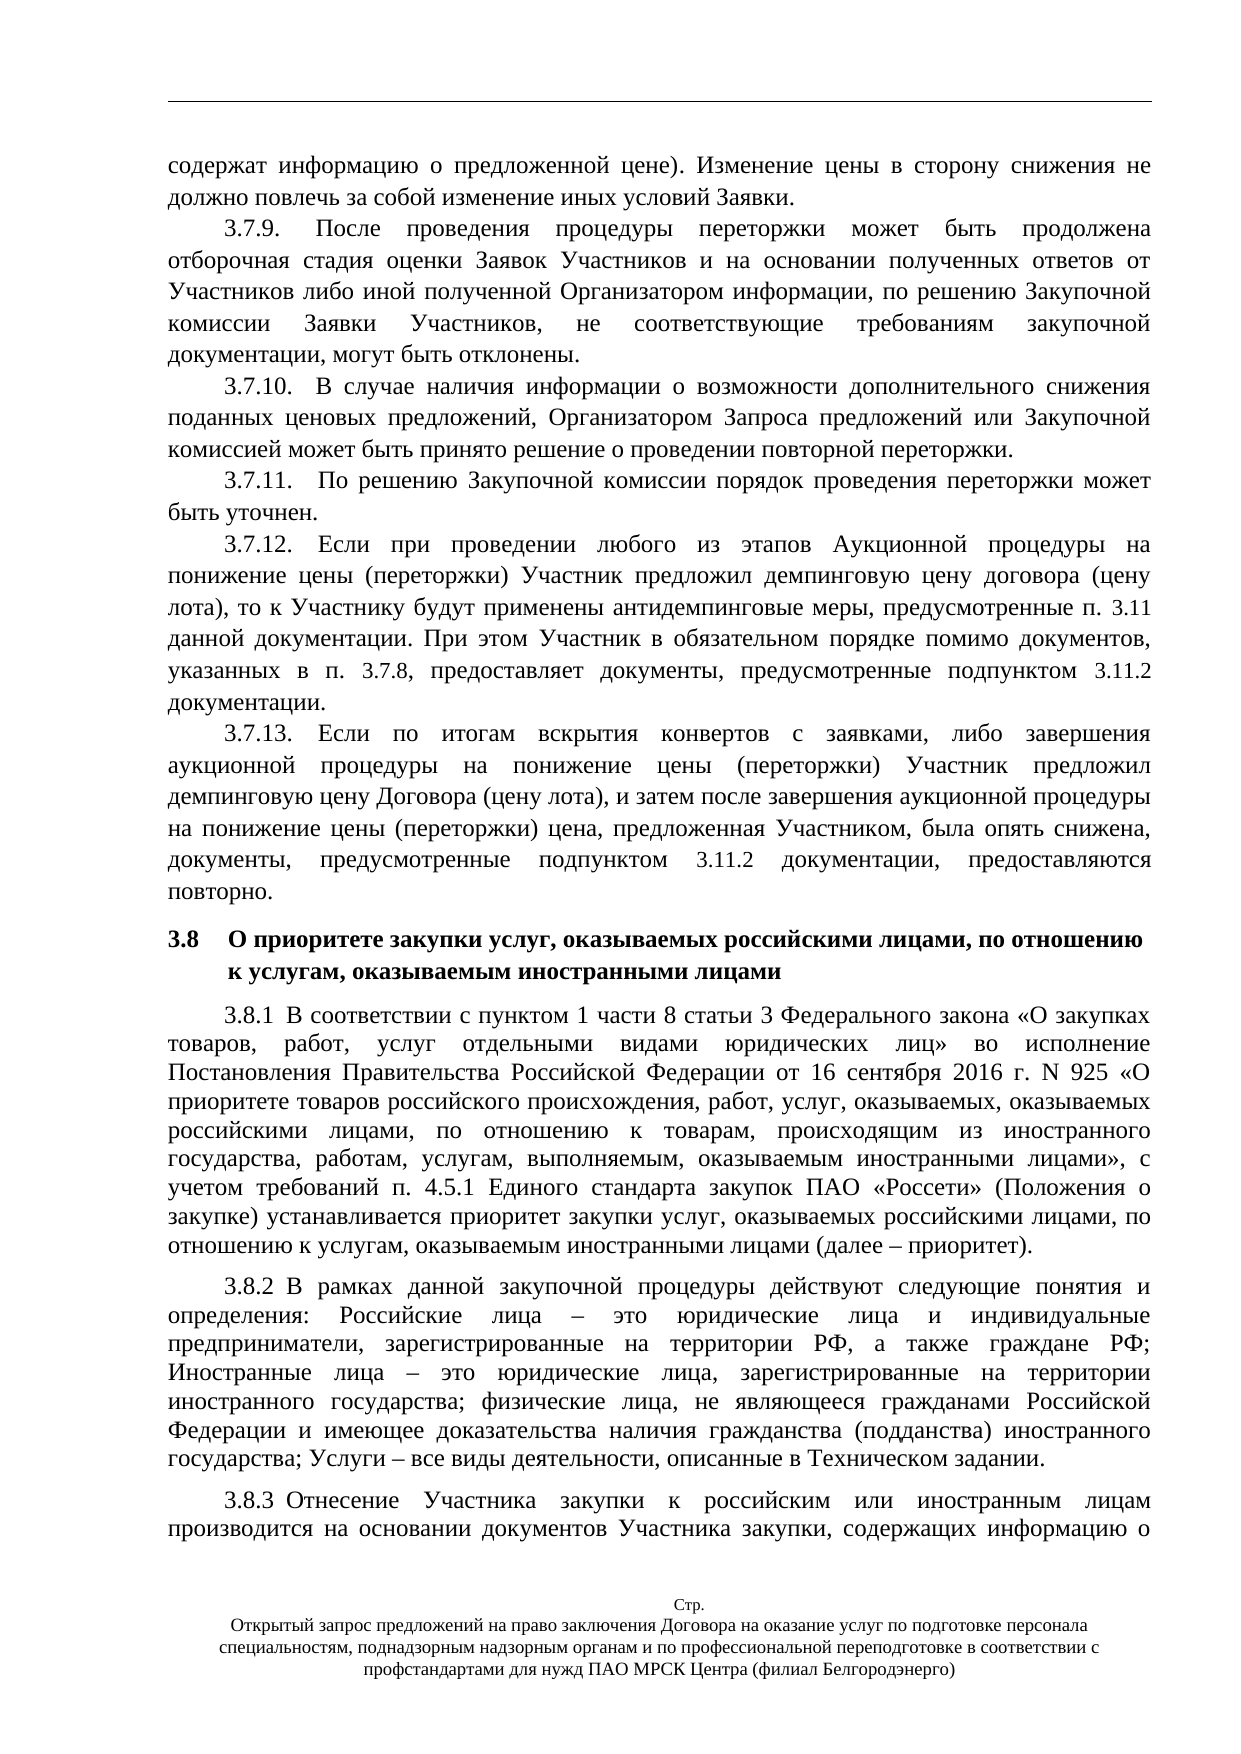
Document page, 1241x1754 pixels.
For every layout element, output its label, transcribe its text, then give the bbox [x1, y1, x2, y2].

subtitle О приоритете закупки услуг, оказываемых российскими лицами, по отношению к услугам, оказываемым иностранными лицами [168, 924, 1152, 984]
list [168, 1485, 1152, 1542]
list После проведения процедуры переторжки может быть продолжена отборочная стадия оценки Заявок Участников и на основании полученных ответов от Участников либо иной полученной Организатором информации, по решению Закупочной комиссии Заявки Участников, не соответствующие требованиям закупочной документации, могут быть отклонены. [168, 213, 1152, 368]
list В рамках данной закупочной процедуры действуют следующие понятия и определения: Российские лица – это юридические лица и индивидуальные предприниматели, зарегистрированные на территории РФ, а также граждане РФ; Иностранные лица – это юридические лица, зарегистрированные на территории иностранного государства; физические лица, не являющееся гражданами Российской Федерации и имеющее доказательства наличия гражданства (подданства) иностранного государства; Услуги – все виды деятельности, описанные в Техническом задании. [168, 1271, 1152, 1472]
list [168, 150, 1152, 210]
list В случае наличия информации о возможности дополнительного снижения поданных ценовых предложений, Организатором Запроса предложений или Закупочной комиссией может быть принято решение о проведении повторной переторжки. [168, 371, 1152, 463]
list По решению Закупочной комиссии порядок проведения переторжки может быть уточнен. [168, 466, 1152, 526]
list Если по итогам вскрытия конвертов с заявками, либо завершения аукционной процедуры на понижение цены (переторжки) Участник предложил демпинговую цену Договора (цену лота), и затем после завершения аукционной процедуры на понижение цены (переторжки) цена, предложенная Участником, была опять снижена, документы, предусмотренные подпунктом 3.11.2 документации, предоставляются повторно. [168, 718, 1152, 905]
list Если при проведении любого из этапов Аукционной процедуры на понижение цены (переторжки) Участник предложил демпинговую цену договора (цену лота), то к Участнику будут применены антидемпинговые меры, предусмотренные п. 3.11 данной документации. При этом Участник в обязательном порядке помимо документов, указанных в п. 3.7.8, предоставляет документы, предусмотренные подпунктом 3.11.2 документации. [168, 529, 1152, 715]
list В соответствии с пунктом 1 части 8 статьи 3 Федерального закона «О закупках товаров, работ, услуг отдельными видами юридических лиц» во исполнение Постановления Правительства Российской Федерации от 16 сентября 2016 г. N 925 «О приоритете товаров российского происхождения, работ, услуг, оказываемых, оказываемых российскими лицами, по отношению к товарам, происходящим из иностранного государства, работам, услугам, выполняемым, оказываемым иностранными лицами», с учетом требований п. 4.5.1 Единого стандарта закупок ПАО «Россети» (Положения о закупке) устанавливается приоритет закупки услуг, оказываемых российскими лицами, по отношению к услугам, оказываемым иностранными лицами (далее – приоритет). [168, 1000, 1152, 1258]
